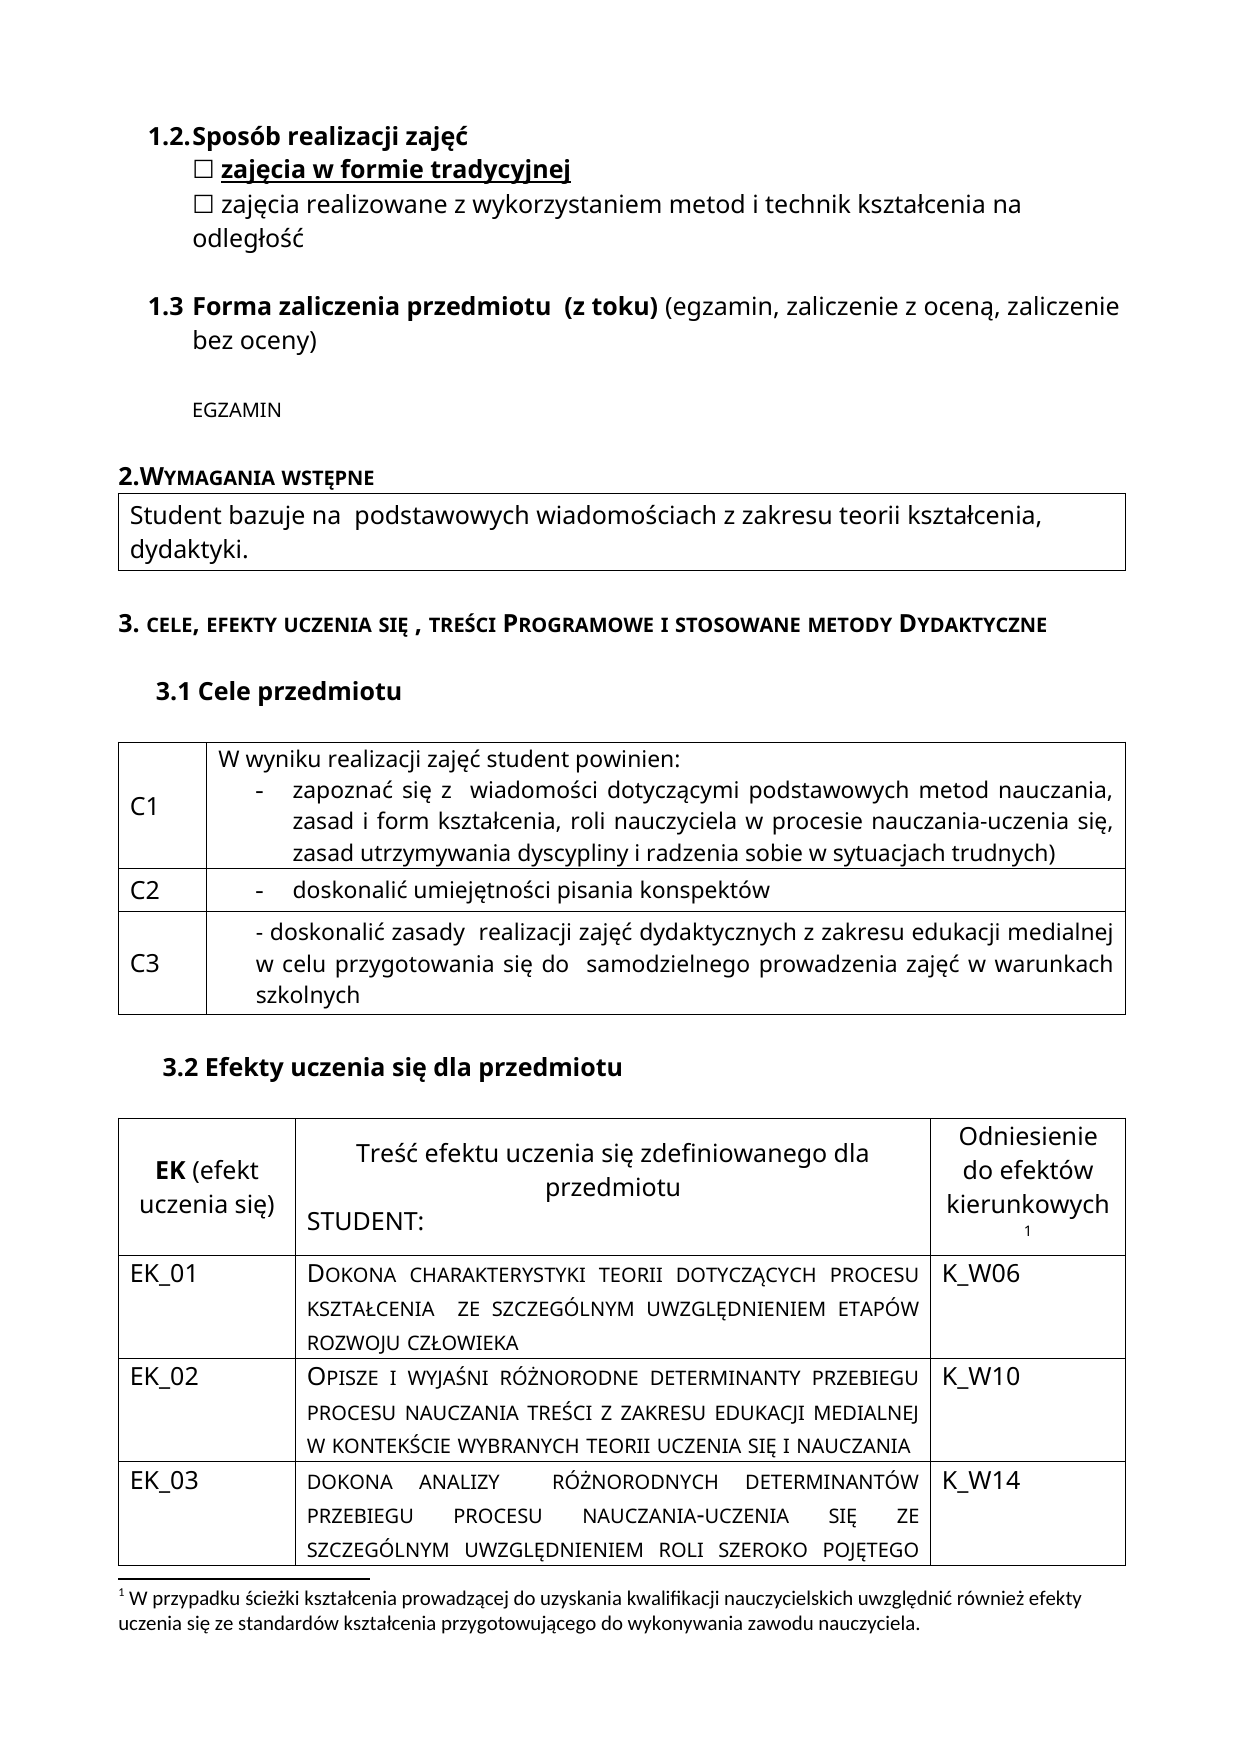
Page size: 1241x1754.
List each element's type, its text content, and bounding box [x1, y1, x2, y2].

table_header W wyniku realizacji zajęć student powinien: zapoznać się z wiadomości dotyczącymi podstawowych metod nauczania, zasad i form kształcenia, roli nauczyciela w procesie nauczania-uczenia się, zasad utrzymywania dyscypliny i radzenia sobie w sytuacjach trudnych) [207, 743, 1125, 868]
table_cell K_W10 [931, 1359, 1125, 1461]
text 3. cele, efekty uczenia się , treści Programowe i stosowane metody Dydaktyczne [118, 605, 1122, 639]
table_header EK (efekt uczenia się) [119, 1119, 295, 1255]
table_cell EK_02 [119, 1359, 295, 1461]
table_cell EK_03 [119, 1462, 295, 1564]
text 2.Wymagania wstępne [118, 459, 1122, 493]
text ☐ zajęcia realizowane z wykorzystaniem metod i technik kształcenia na odległość [192, 186, 1122, 254]
table_cell EK_01 [119, 1256, 295, 1358]
table_cell doskonalić umiejętności pisania konspektów [207, 869, 1125, 911]
table_cell K_W14 [931, 1462, 1125, 1564]
table_cell Opisze i wyjaśni różnorodne determinanty przebiegu procesu nauczania treści z zakresu edukacji medialnej w kontekście wybranych teorii uczenia się i nauczania [296, 1359, 930, 1461]
table_cell K_W06 [931, 1256, 1125, 1358]
text 3.1 Cele przedmiotu [156, 673, 1122, 708]
text ☐ zajęcia w formie tradycyjnej [192, 152, 1122, 186]
text egzamin [118, 391, 1122, 425]
table_header C1 [119, 743, 206, 868]
text 1.2. Sposób realizacji zajęć [148, 118, 1122, 152]
table_cell C3 [119, 912, 206, 1014]
table_cell - doskonalić zasady realizacji zajęć dydaktycznych z zakresu edukacji medialnej w celu przygotowania się do samodzielnego prowadzenia zajęć w warunkach szkolnych [207, 912, 1125, 1014]
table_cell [296, 1462, 930, 1564]
text 3.2 Efekty uczenia się dla przedmiotu [162, 1049, 1122, 1083]
table_cell C2 [119, 869, 206, 911]
text 1.3 Forma zaliczenia przedmiotu (z toku) (egzamin, zaliczenie z oceną, zaliczenie bez oceny) [148, 288, 1122, 357]
table_cell Dokona charakterystyki teorii dotyczących procesu kształcenia ze szczególnym uwzględnieniem etapów rozwoju człowieka [296, 1256, 930, 1358]
table_header Student bazuje na podstawowych wiadomościach z zakresu teorii kształcenia, dydaktyki. [119, 494, 1125, 570]
table_header Treść efektu uczenia się zdefiniowanego dla przedmiotu STUDENT: [296, 1119, 930, 1255]
table_header Odniesienie do efektów kierunkowych [931, 1119, 1125, 1255]
